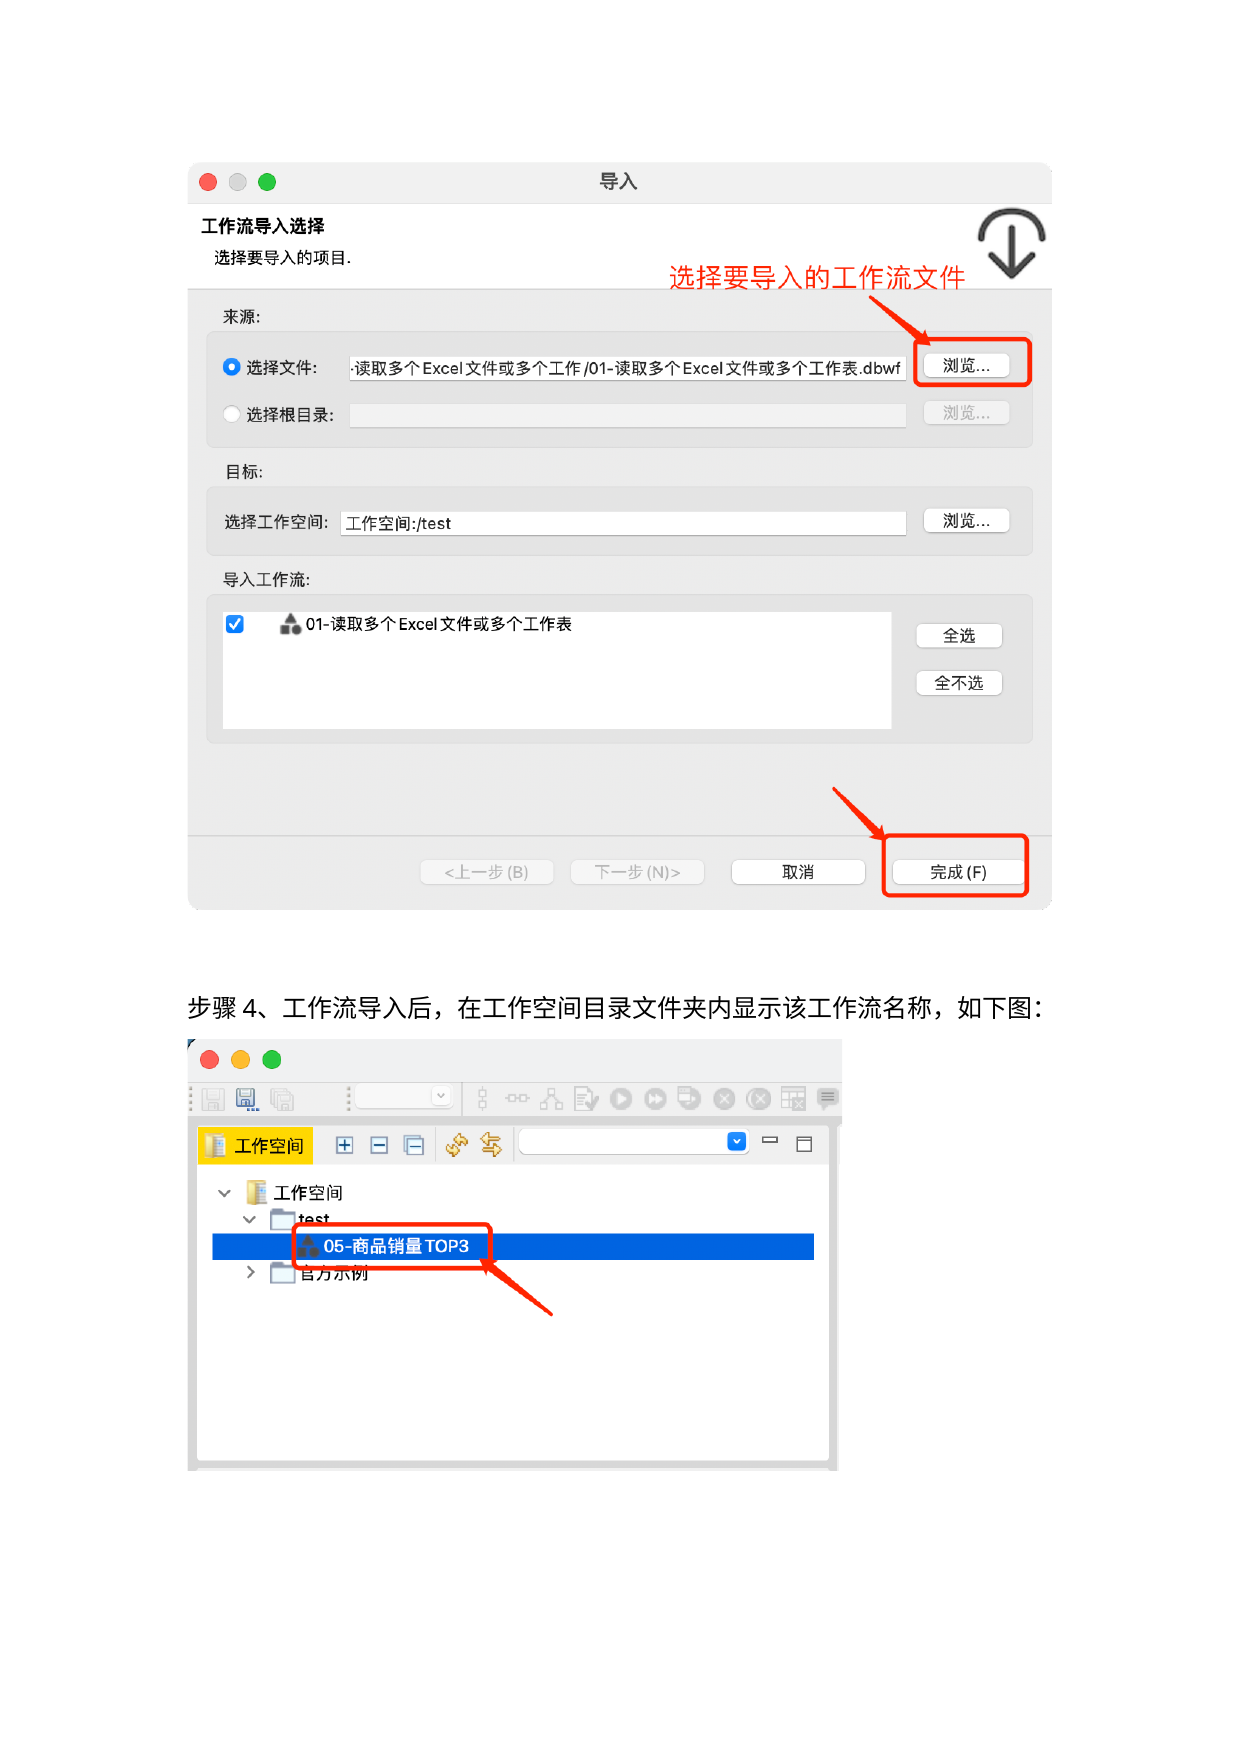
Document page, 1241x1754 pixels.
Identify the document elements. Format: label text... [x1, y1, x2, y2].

picture [187, 1039, 843, 1471]
picture [187, 162, 1052, 910]
text 步骤4、工作流导入后，在工作空间目录文件夹内显示该工作流名称，如下图： [187, 974, 1053, 1039]
